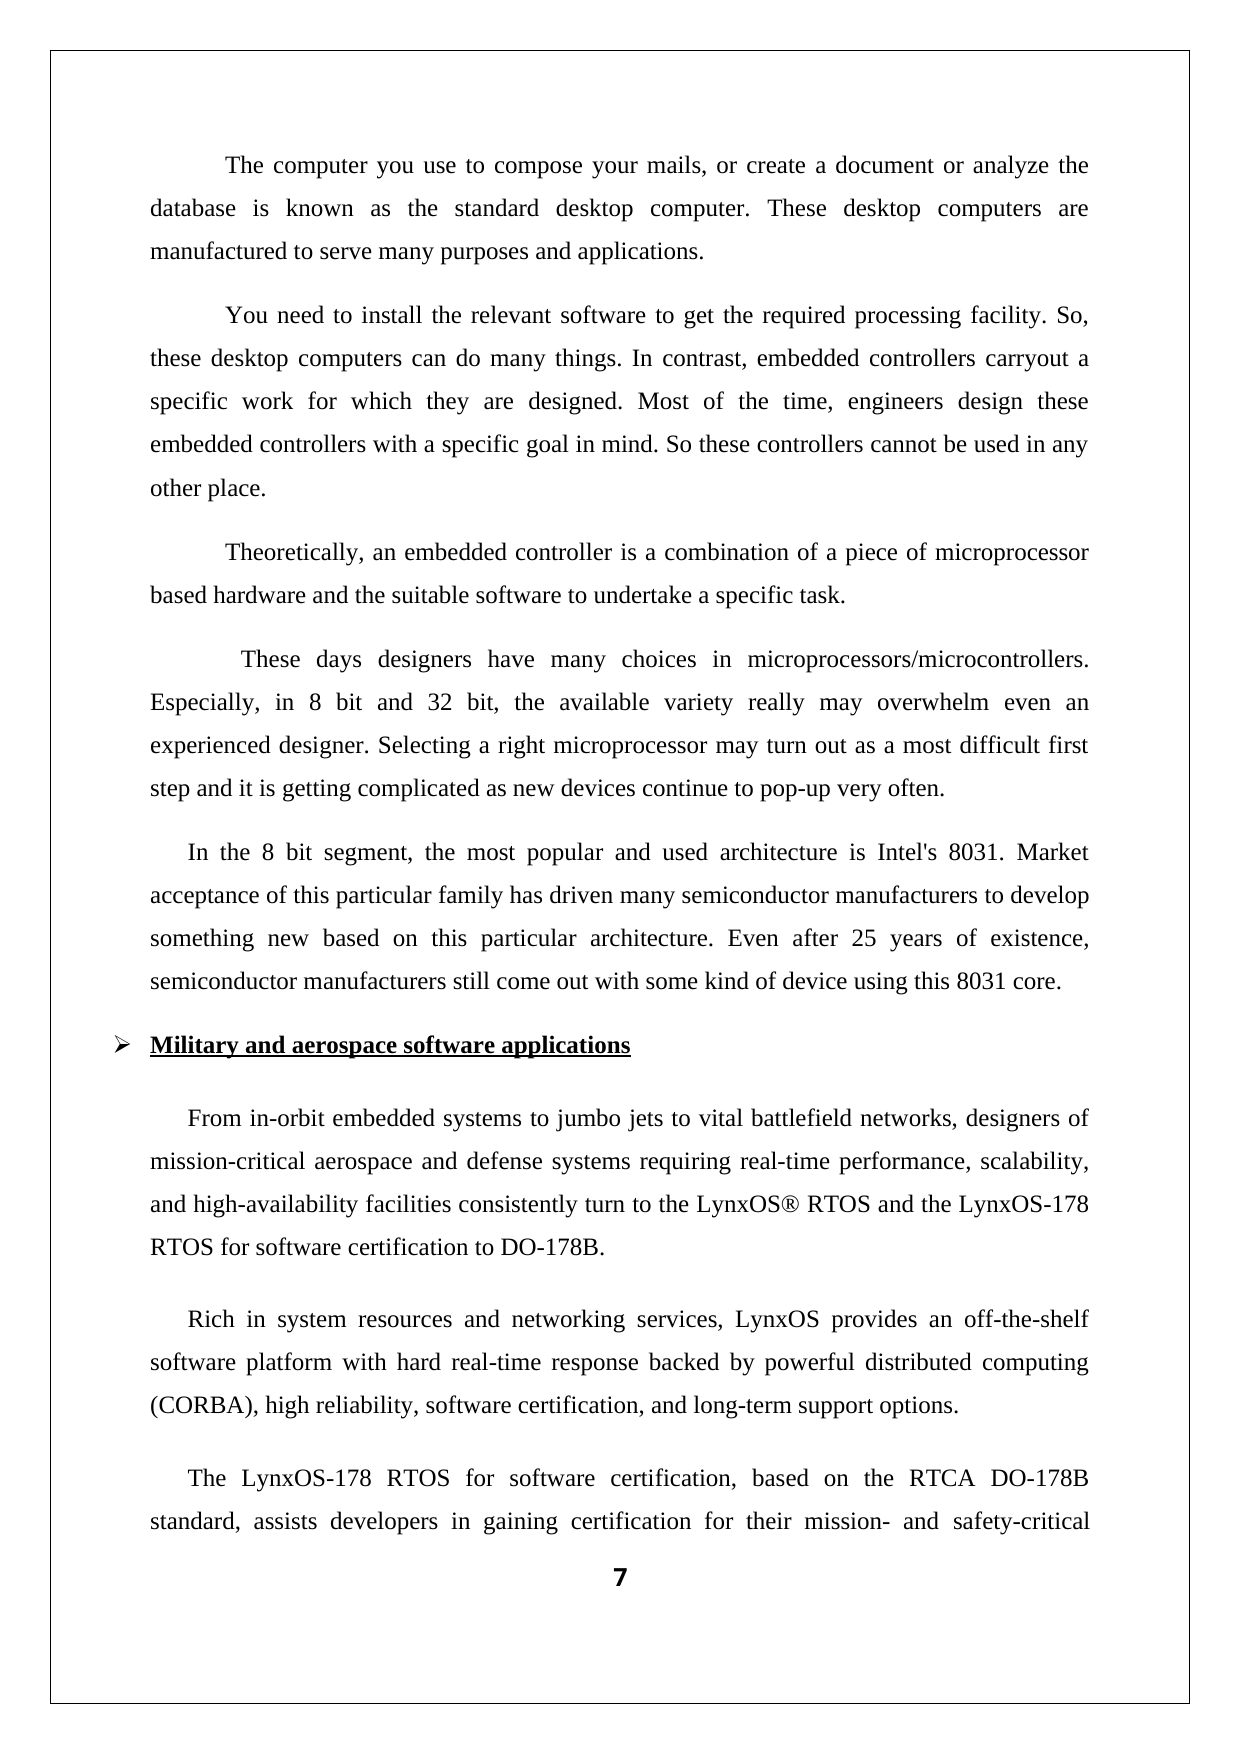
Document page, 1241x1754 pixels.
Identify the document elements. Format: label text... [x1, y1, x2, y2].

text Theoretically, an embedded controller is a combination of a piece of microprocessor based hardware and the suitable software to undertake a specific task. [150, 537, 1090, 608]
text In the 8 bit segment, the most popular and used architecture is Intel's 8031. Market acceptance of this particular family has driven many semiconductor manufacturers to develop something new based on this particular architecture. Even after 25 years of existence, semiconductor manufacturers still come out with some kind of device using this 8031 core. [150, 837, 1090, 995]
text You need to install the relevant software to get the required processing facility. So, these desktop computers can do many things. In contrast, embedded controllers carryout a specific work for which they are designed. Most of the time, engineers design these embedded controllers with a specific goal in mind. So these controllers cannot be used in any other place. [150, 300, 1090, 501]
text The computer you use to compose your mails, or create a document or analyze the database is known as the standard desktop computer. These desktop computers are manufactured to serve many purposes and applications. [150, 150, 1090, 265]
text Rich in system resources and networking services, LynxOS provides an off-the-shelf software platform with hard real-time response backed by powerful distributed computing (CORBA), high reliability, software certification, and long-term support options. [150, 1304, 1090, 1419]
text These days designers have many choices in microprocessors/microcontrollers. Especially, in 8 bit and 32 bit, the available variety really may overwhelm even an experienced designer. Selecting a right microprocessor may turn out as a most difficult first step and it is getting complicated as new devices continue to pop-up very often. [150, 644, 1090, 802]
list Military and aerospace software applications [112, 1030, 1090, 1059]
text From in-orbit embedded systems to jumbo jets to vital battlefield networks, designers of mission-critical aerospace and defense systems requiring real-time performance, scalability, and high-availability facilities consistently turn to the LynxOS® RTOS and the LynxOS-178 RTOS for software certification to DO-178B. [150, 1103, 1090, 1261]
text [150, 1463, 1090, 1535]
